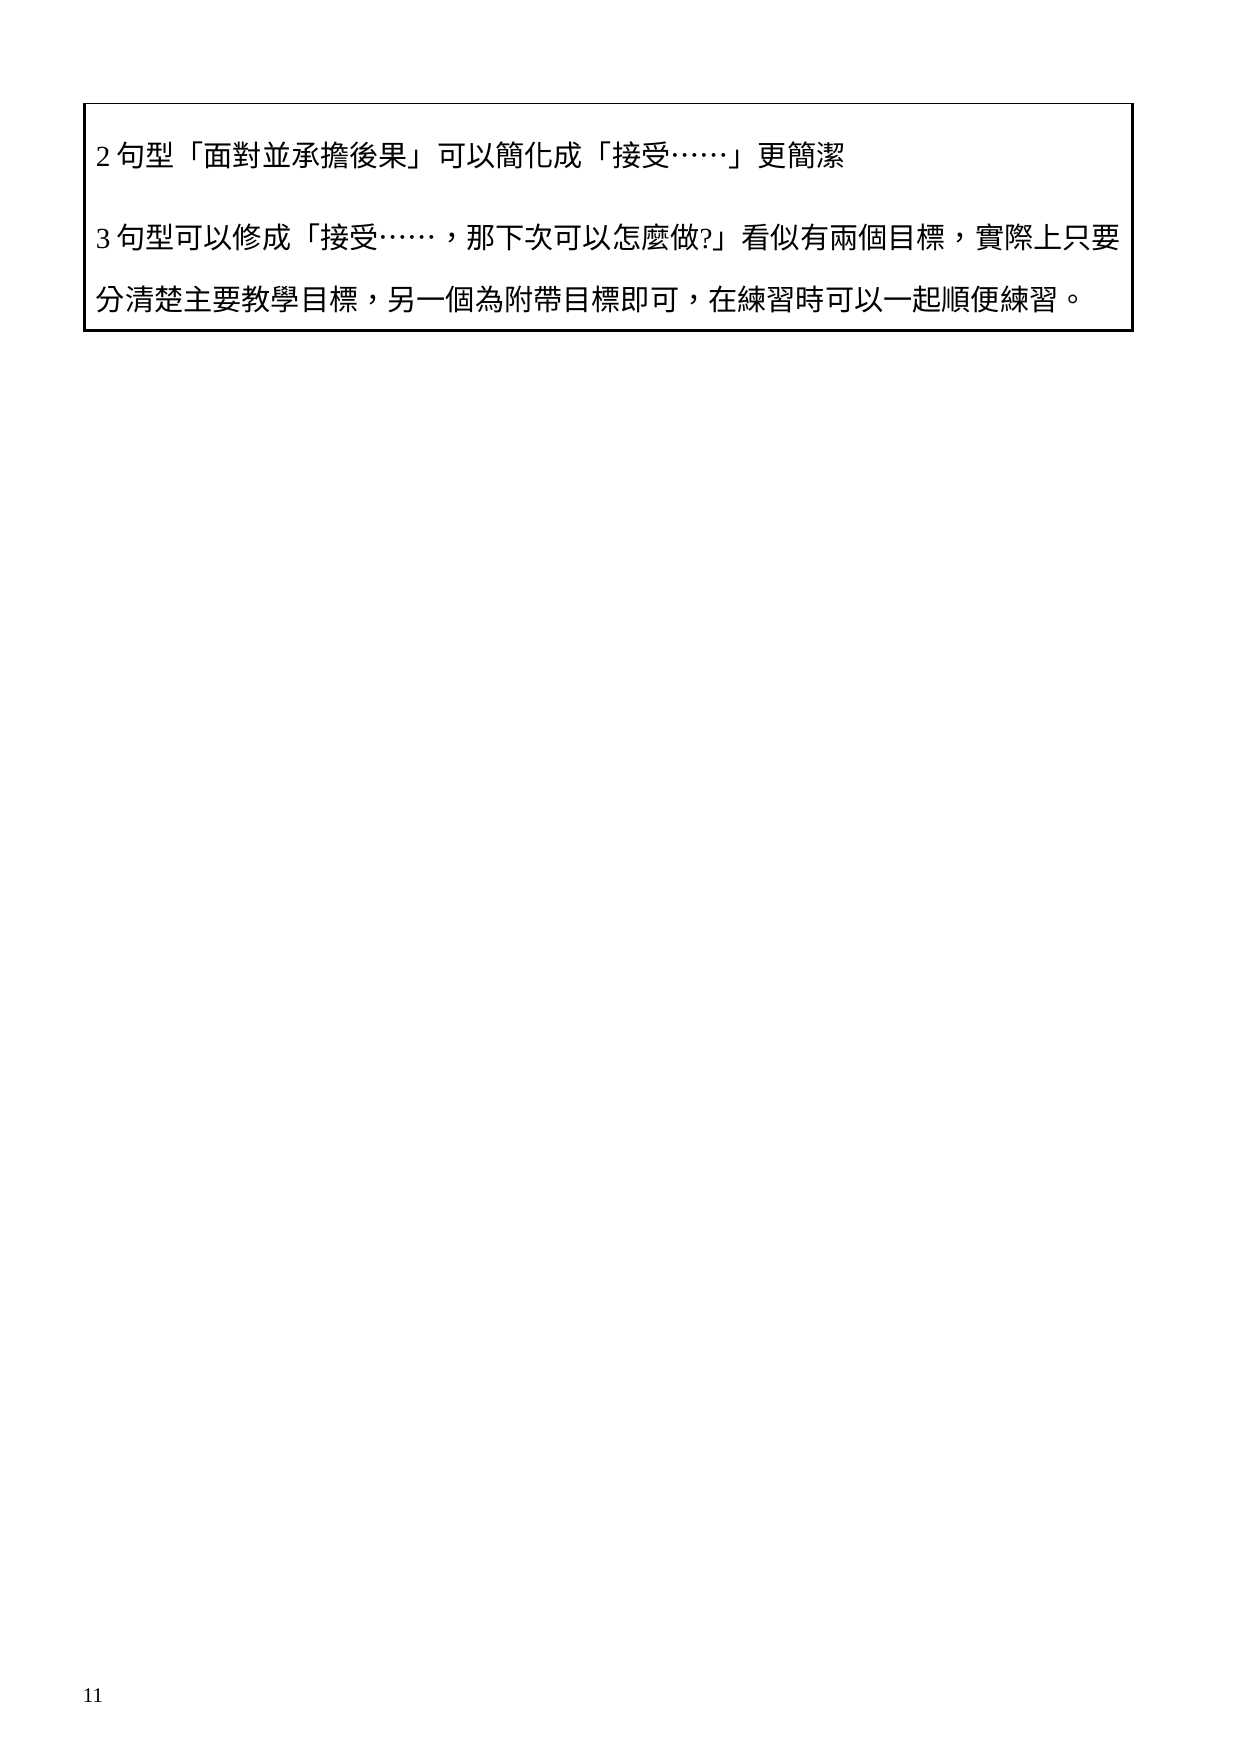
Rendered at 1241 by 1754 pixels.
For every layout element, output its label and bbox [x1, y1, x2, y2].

table_cell [86, 104, 1131, 329]
